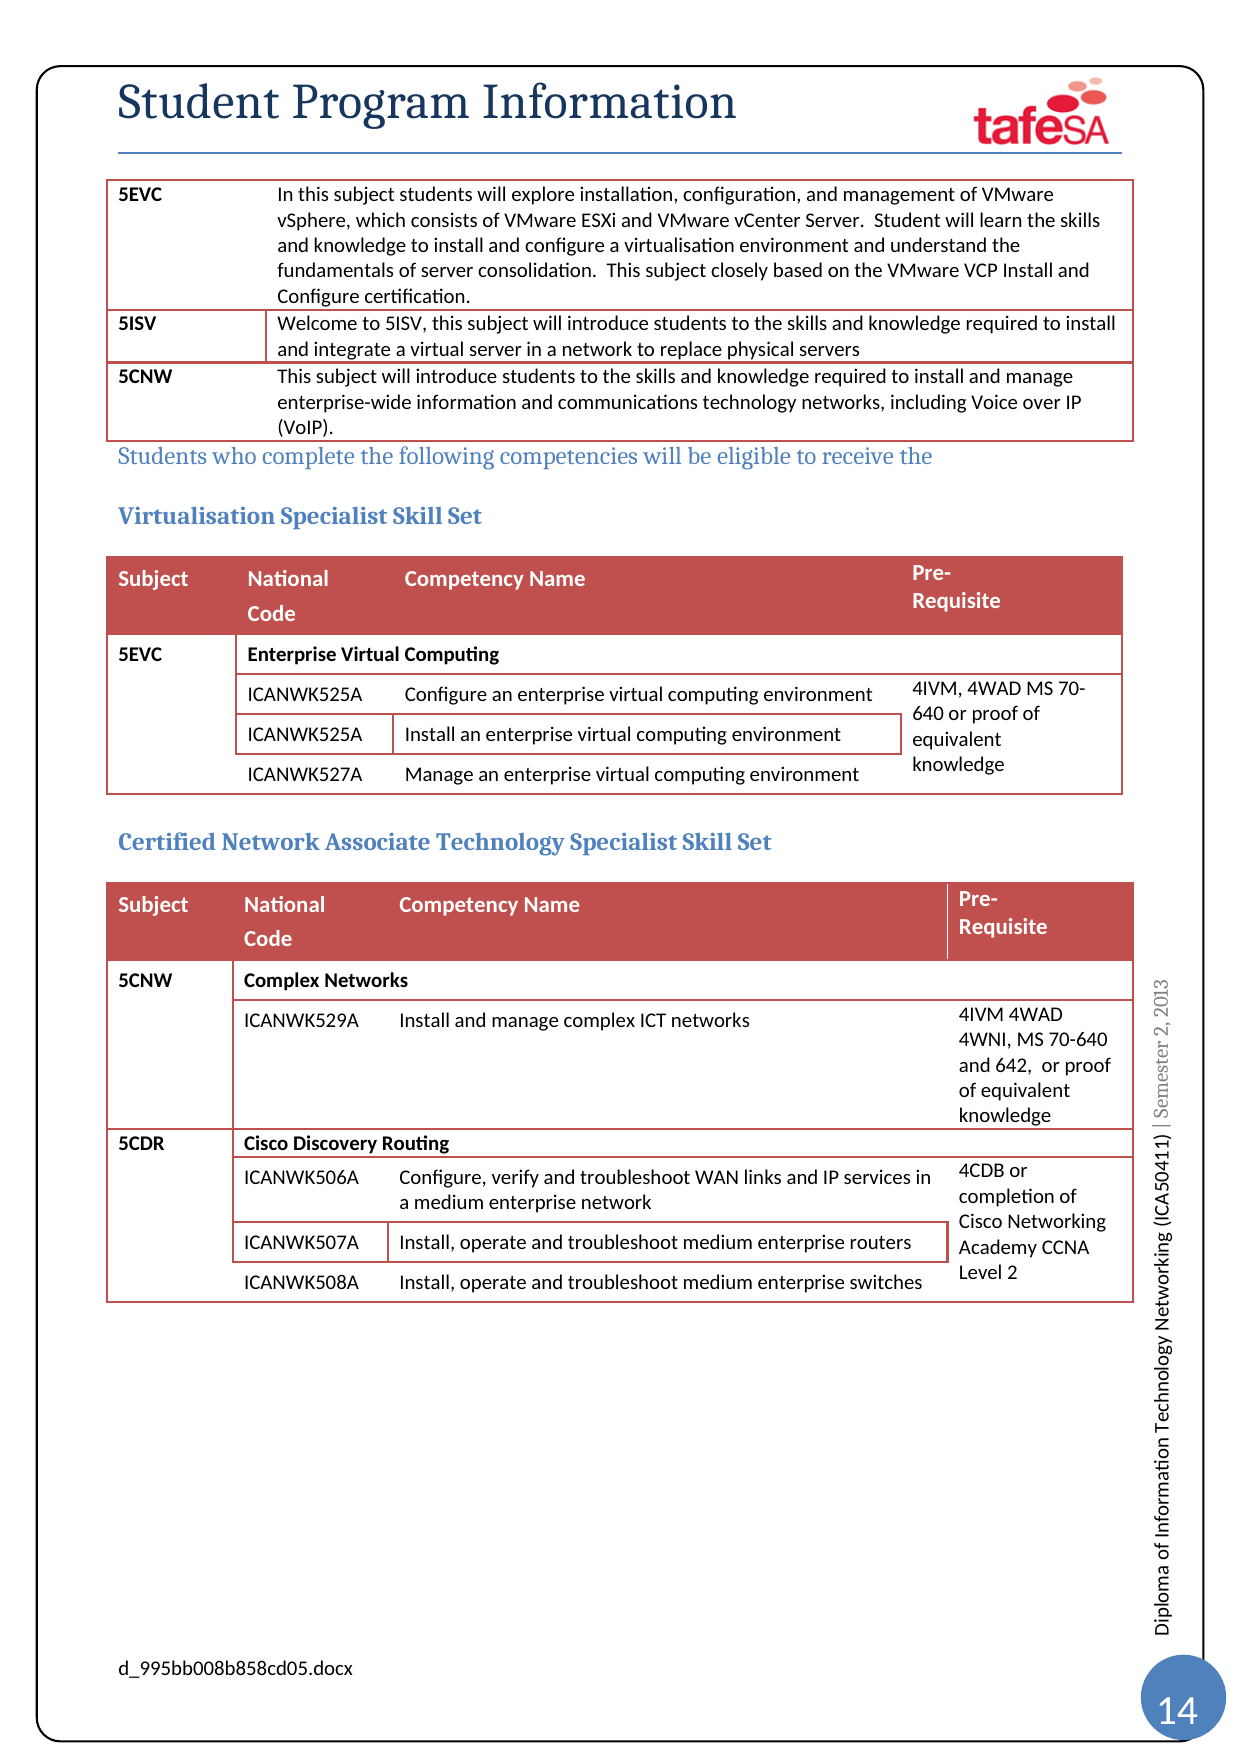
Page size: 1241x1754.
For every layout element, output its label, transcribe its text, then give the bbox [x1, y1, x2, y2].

table_cell ICANWK529A [234, 1001, 388, 1128]
table_header Competency Name [388, 884, 947, 959]
table_cell ICANWK506A [234, 1158, 388, 1221]
table_cell Install and manage complex ICT networks [388, 1001, 947, 1128]
table_header Pre- Requisite [901, 558, 1121, 633]
table_header National Code [236, 558, 393, 633]
table_cell ICANWK525A [237, 715, 392, 753]
picture [962, 72, 1121, 150]
table_cell 5CNW [108, 961, 232, 1128]
table_header Pre- Requisite [948, 884, 1132, 959]
text Students who complete the following competencies will be eligible to receive the Virtualisation Specialist Skill Set [118, 442, 1122, 531]
table_cell Welcome to 5ISV, this subject will introduce students to the skills and knowledge required to install and integrate a virtual server in a network to replace physical servers [267, 311, 1132, 361]
table_cell Cisco Discovery Routing [234, 1130, 1132, 1156]
table_cell ICANWK527A [236, 755, 393, 793]
table_cell 5CDR [108, 1130, 233, 1301]
text Certified Network Associate Technology Specialist Skill Set [118, 795, 1122, 857]
table_header Subject [108, 884, 233, 959]
table_cell Enterprise Virtual Computing [237, 635, 1121, 673]
table_cell ICANWK525A [237, 675, 393, 713]
table_cell 4IVM 4WAD 4WNI, MS 70-640 and 642, or proof of equivalent knowledge [948, 1001, 1132, 1128]
table_cell Install, operate and troubleshoot medium enterprise switches [388, 1263, 947, 1301]
table_cell 4IVM, 4WAD MS 70-640 or proof of equivalent knowledge [901, 675, 1121, 793]
table_cell 5EVC [108, 635, 236, 793]
table_header In this subject students will explore installation, configuration, and management of VMware vSphere, which consists of VMware ESXi and VMware vCenter Server. Student will learn the skills and knowledge to install and configure a virtualisation environment and understand the fundamentals of server consolidation. This subject closely based on the VMware VCP Install and Configure certification. [266, 181, 1132, 308]
table_header Subject [108, 558, 236, 633]
table_cell Install, operate and troubleshoot medium enterprise routers [389, 1223, 946, 1261]
table_cell Manage an enterprise virtual computing environment [393, 755, 901, 793]
table_cell Install an enterprise virtual computing environment [394, 715, 900, 753]
table_header Competency Name [393, 558, 901, 633]
table_cell Complex Networks [234, 961, 1132, 999]
table_cell 5CNW [108, 364, 266, 440]
table_header National Code [233, 884, 388, 959]
table_cell ICANWK507A [234, 1223, 387, 1261]
table_cell ICANWK508A [233, 1263, 388, 1301]
table_cell This subject will introduce students to the skills and knowledge required to install and manage enterprise-wide information and communications technology networks, including Voice over IP (VoIP). [266, 364, 1132, 440]
table_cell Configure an enterprise virtual computing environment [393, 675, 901, 713]
table_cell 5ISV [108, 311, 265, 361]
table_cell 4CDB or completion of Cisco Networking Academy CCNA Level 2 [948, 1158, 1132, 1301]
table_header 5EVC [108, 181, 266, 308]
table_cell Configure, verify and troubleshoot WAN links and IP services in a medium enterprise network [388, 1158, 947, 1221]
